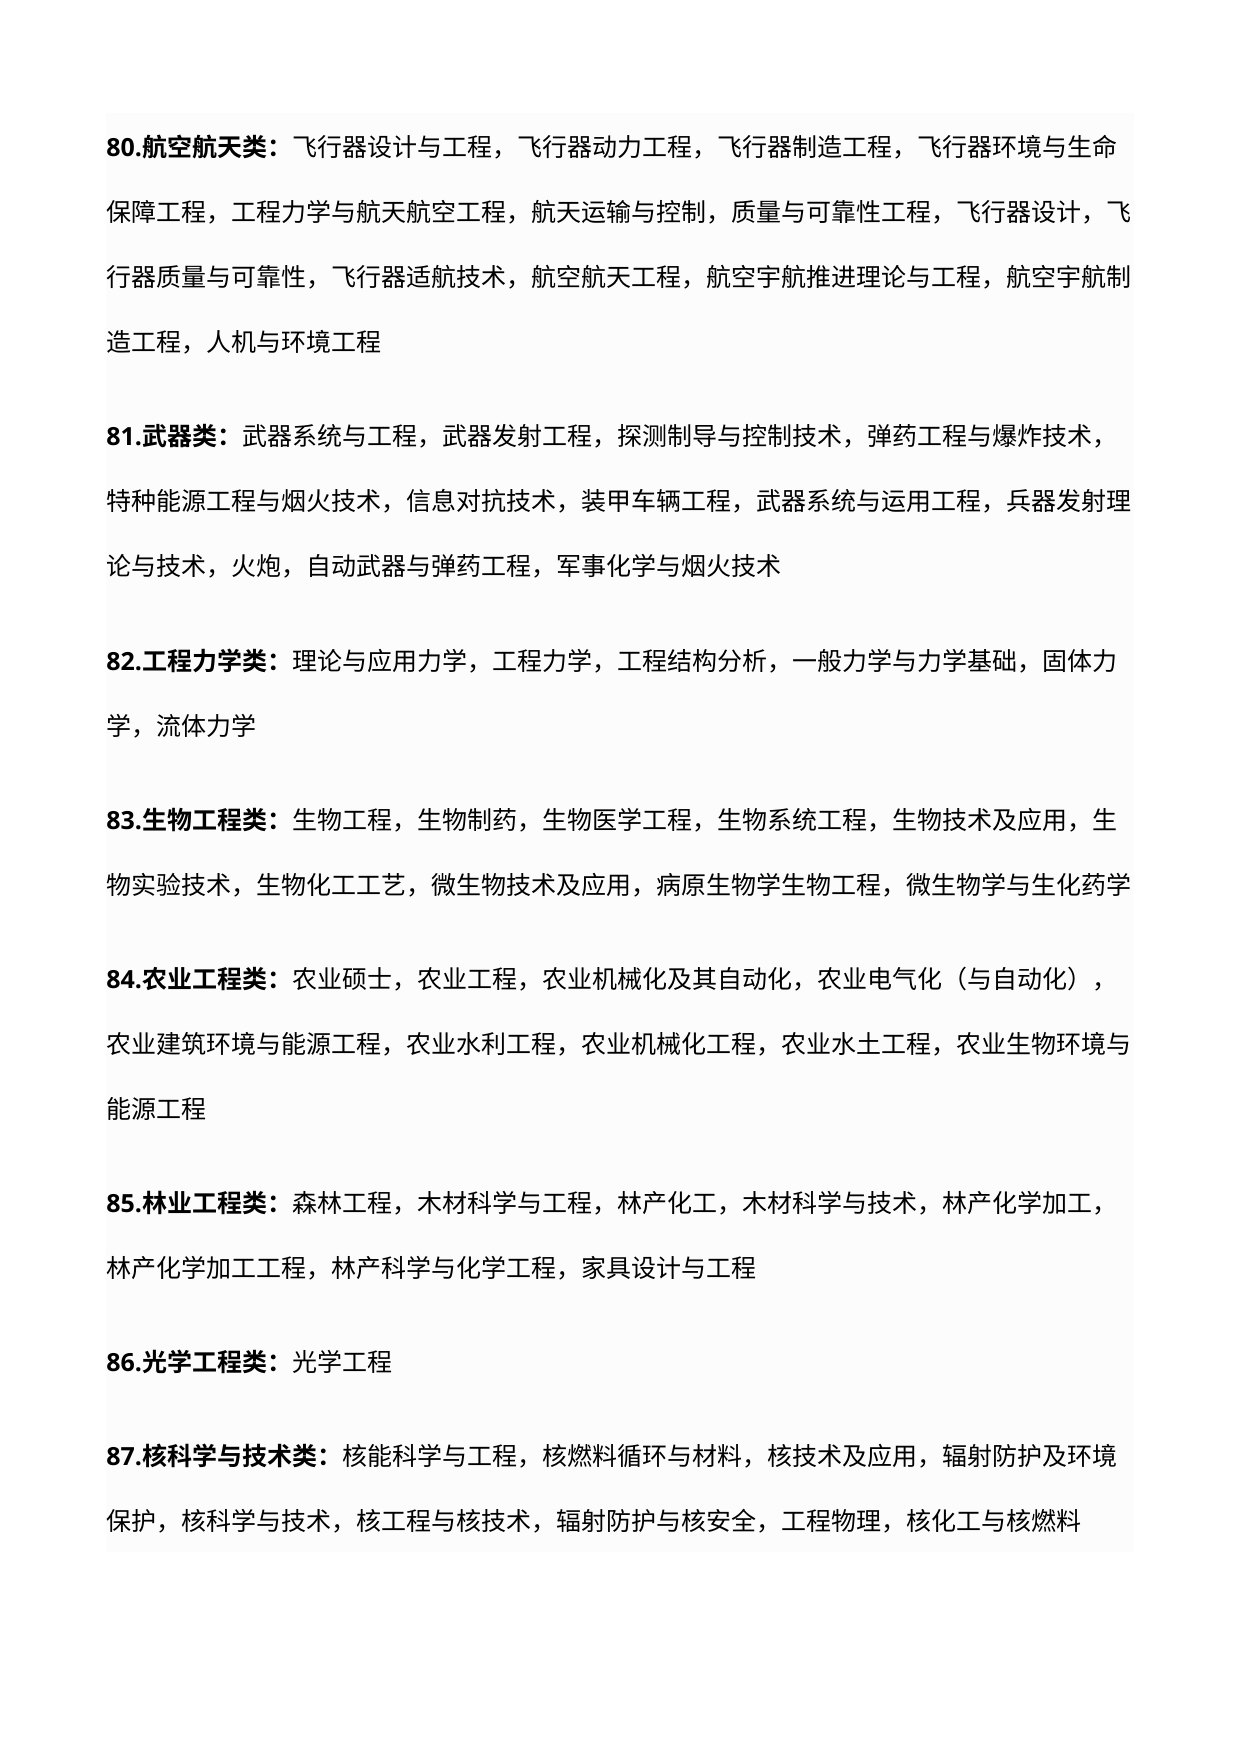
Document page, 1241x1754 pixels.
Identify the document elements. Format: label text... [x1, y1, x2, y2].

text 83.生物工程类：生物工程，生物制药，生物医学工程，生物系统工程，生物技术及应用，生物实验技术，生物化工工艺，微生物技术及应用，病原生物学生物工程，微生物学与生化药学 [106, 786, 1134, 916]
text 82.工程力学类：理论与应用力学，工程力学，工程结构分析，一般力学与力学基础，固体力学，流体力学 [106, 627, 1134, 757]
text 87.核科学与技术类：核能科学与工程，核燃料循环与材料，核技术及应用，辐射防护及环境保护，核科学与技术，核工程与核技术，辐射防护与核安全，工程物理，核化工与核燃料 [106, 1422, 1134, 1552]
text 84.农业工程类：农业硕士，农业工程，农业机械化及其自动化，农业电气化（与自动化），农业建筑环境与能源工程，农业水利工程，农业机械化工程，农业水土工程，农业生物环境与能源工程 [106, 945, 1134, 1140]
text 85.林业工程类：森林工程，木材科学与工程，林产化工，木材科学与技术，林产化学加工，林产化学加工工程，林产科学与化学工程，家具设计与工程 [106, 1169, 1134, 1299]
text 86.光学工程类：光学工程 [106, 1328, 1134, 1393]
text 81.武器类：武器系统与工程，武器发射工程，探测制导与控制技术，弹药工程与爆炸技术，特种能源工程与烟火技术，信息对抗技术，装甲车辆工程，武器系统与运用工程，兵器发射理论与技术，火炮，自动武器与弹药工程，军事化学与烟火技术 [106, 402, 1134, 597]
text 80.航空航天类：飞行器设计与工程，飞行器动力工程，飞行器制造工程，飞行器环境与生命保障工程，工程力学与航天航空工程，航天运输与控制，质量与可靠性工程，飞行器设计，飞行器质量与可靠性，飞行器适航技术，航空航天工程，航空宇航推进理论与工程，航空宇航制造工程，人机与环境工程 [106, 113, 1134, 373]
